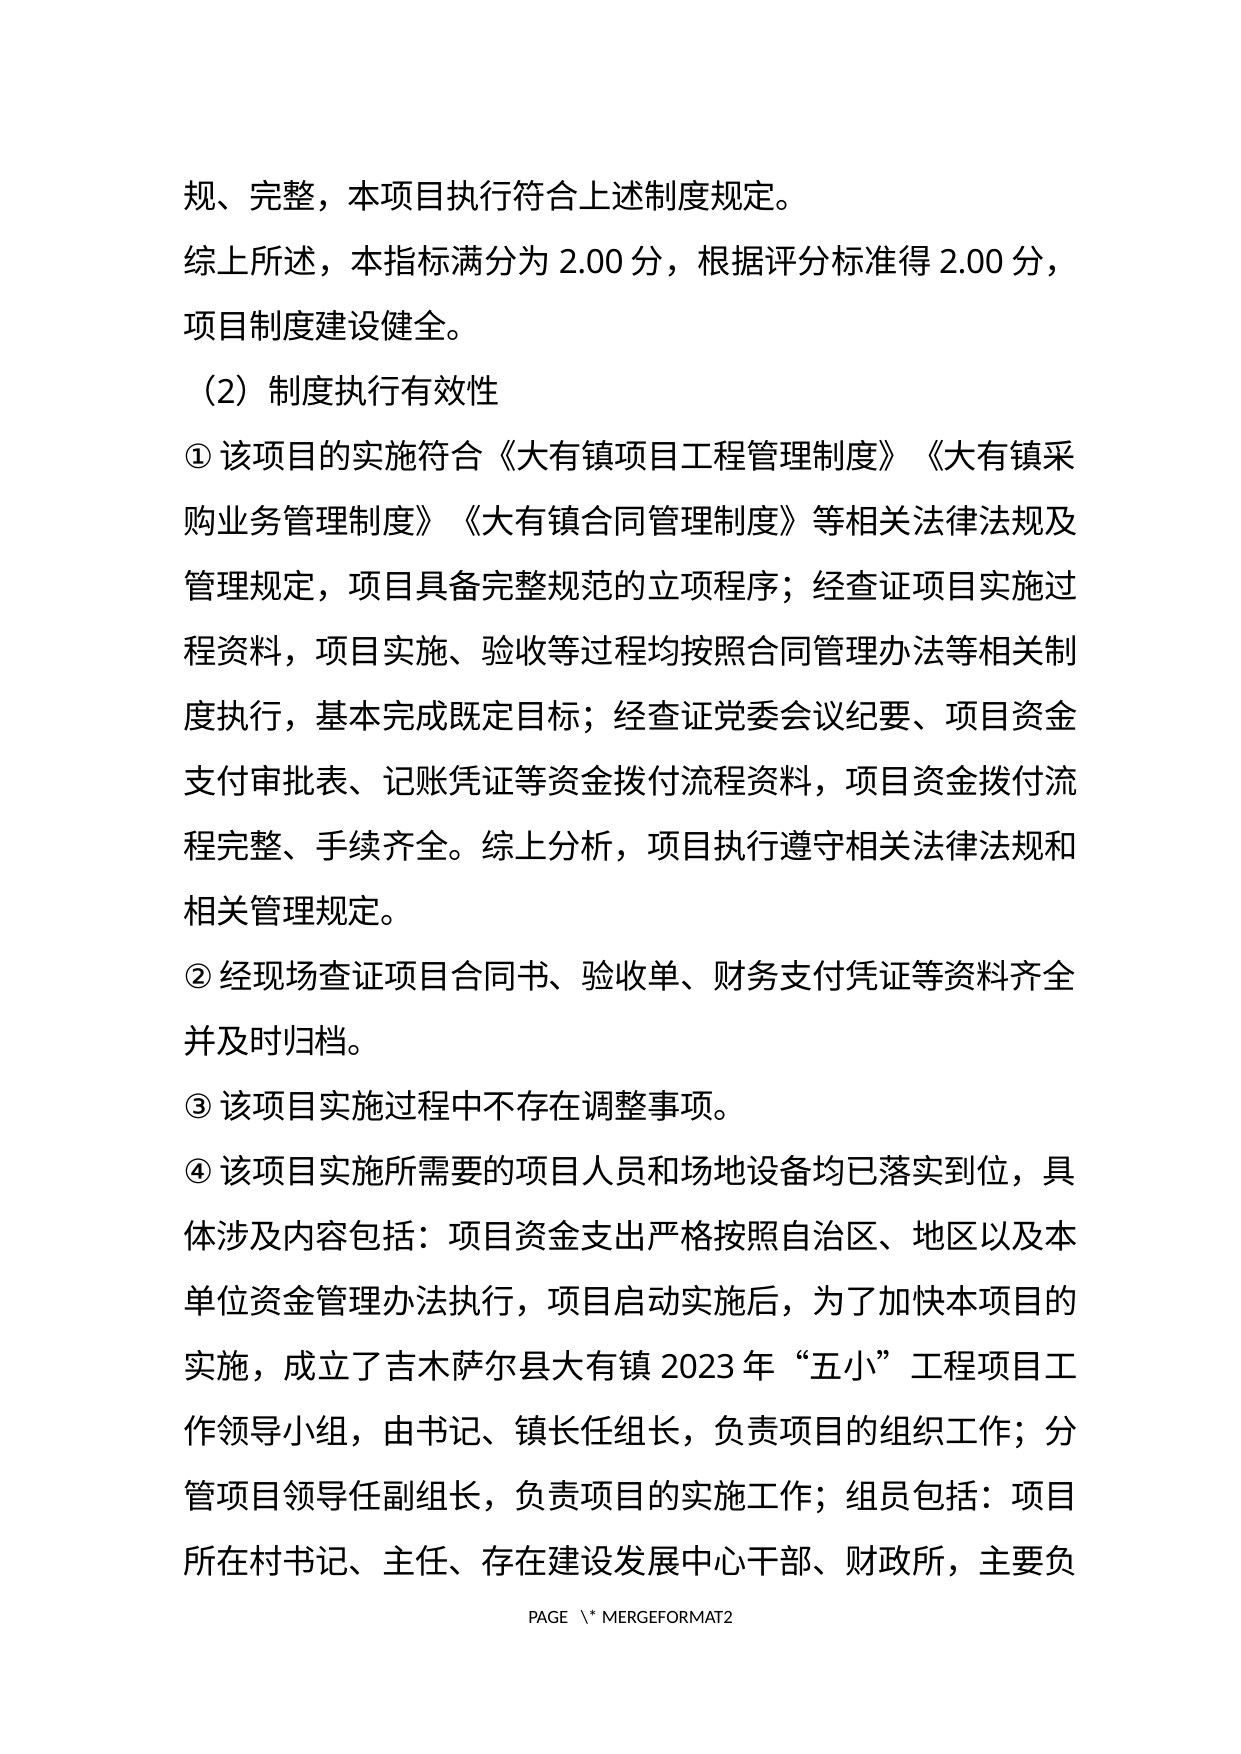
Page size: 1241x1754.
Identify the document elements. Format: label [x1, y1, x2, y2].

text [183, 162, 1078, 1592]
